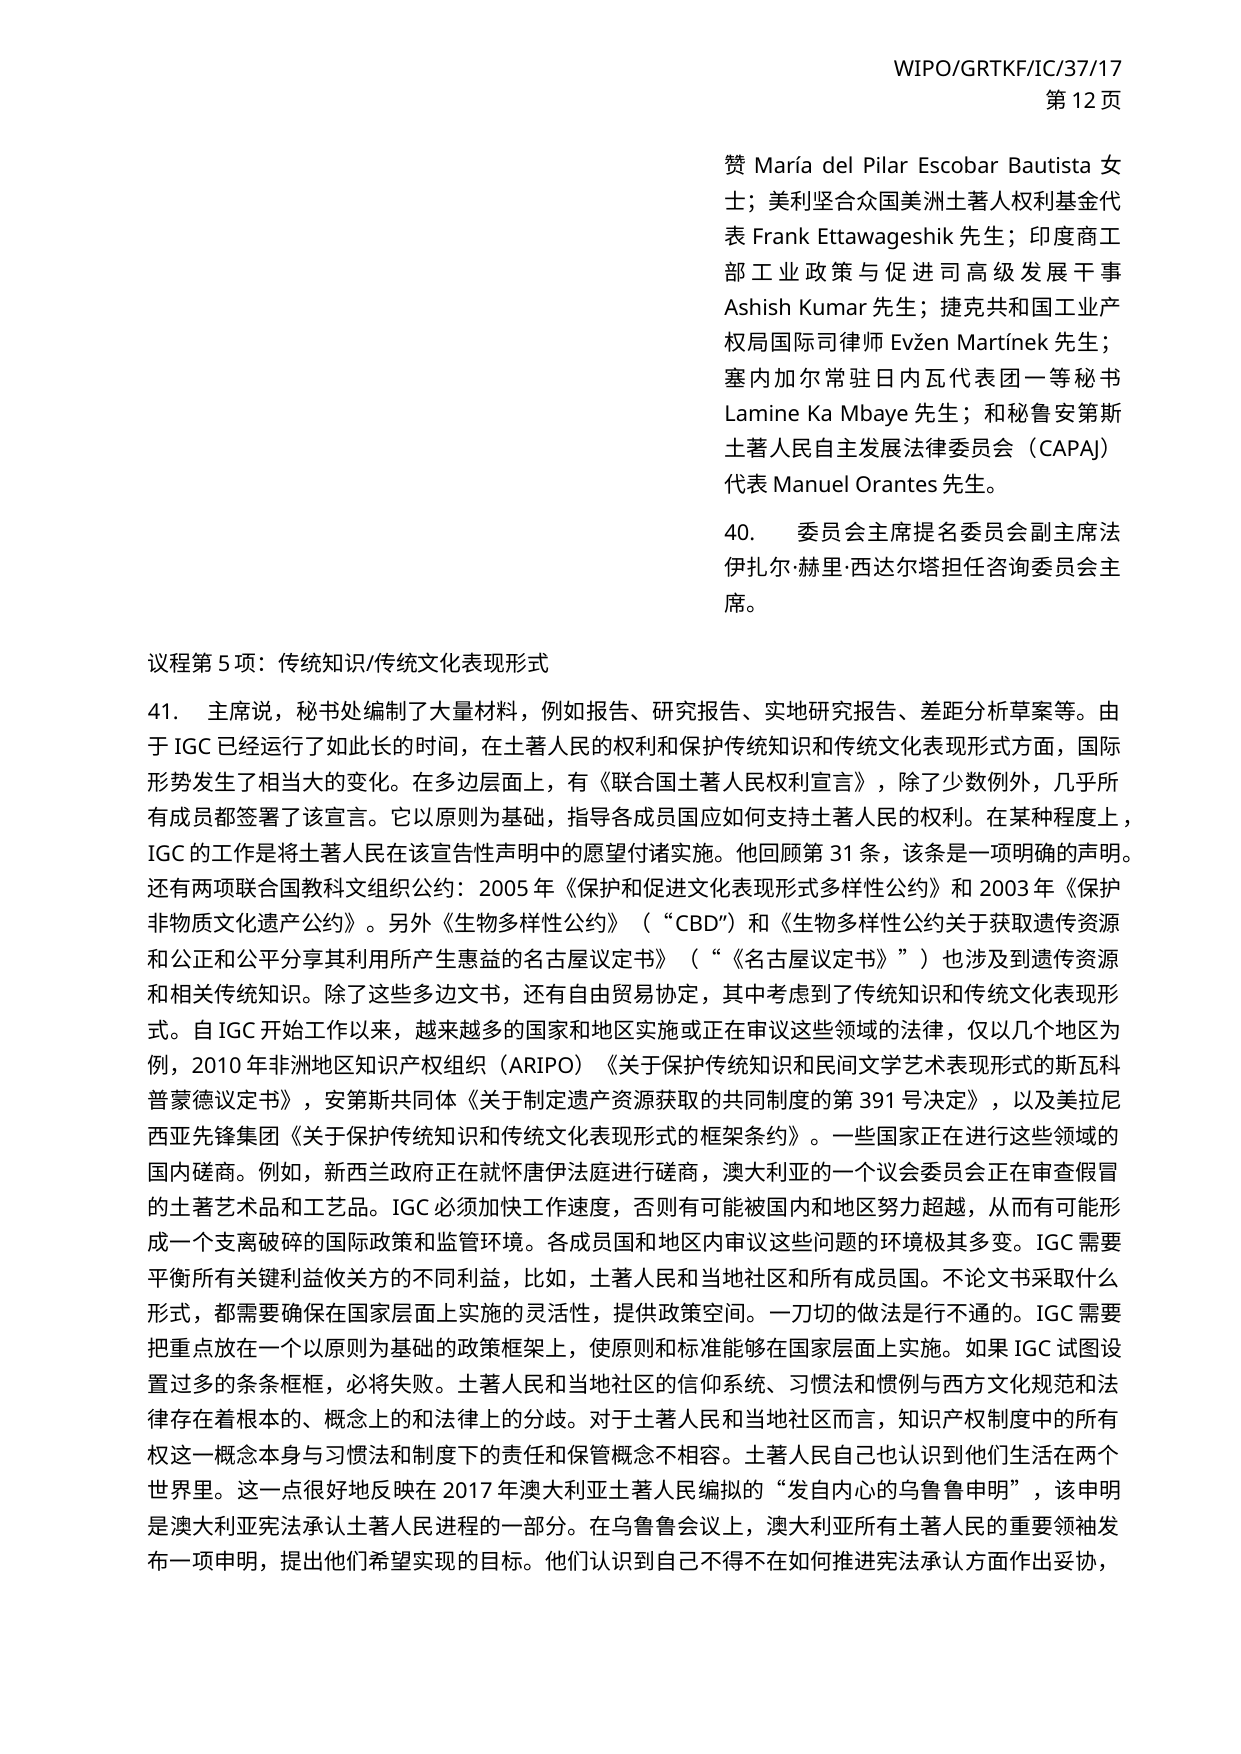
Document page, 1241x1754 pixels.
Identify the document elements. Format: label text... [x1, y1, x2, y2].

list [724, 144, 1122, 499]
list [148, 690, 1122, 1576]
text 议程第5项：传统知识/传统文化表现形式 [148, 642, 1122, 678]
list 委员会主席提名委员会副主席法伊扎尔·赫里·西达尔塔担任咨询委员会主席。 [724, 511, 1122, 617]
